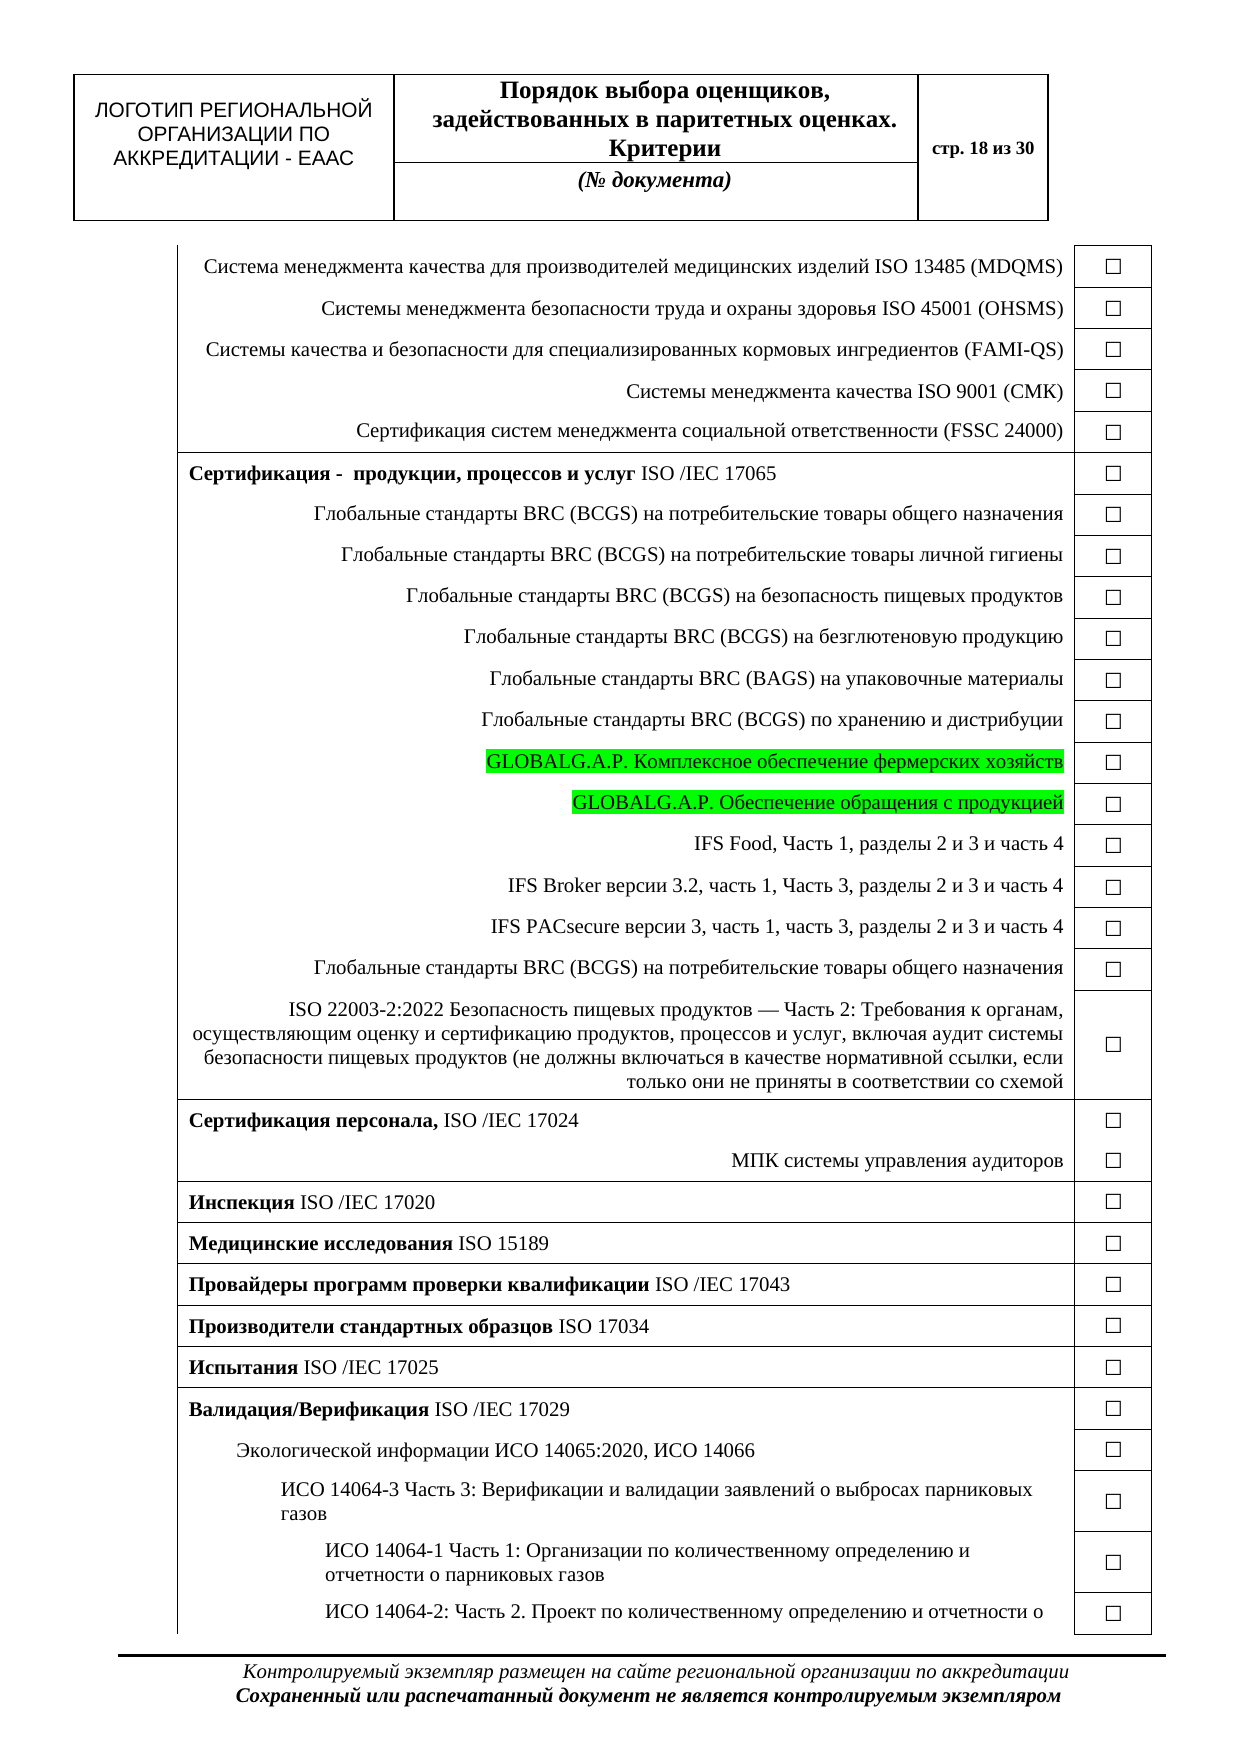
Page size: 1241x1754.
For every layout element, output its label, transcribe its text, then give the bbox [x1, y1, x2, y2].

table_cell Глобальные стандарты BRC (BCGS) на потребительские товары общего назначения [178, 494, 1074, 535]
table_cell Медицинские исследования ISO 15189 [178, 1223, 1074, 1263]
table_cell Глобальные стандарты BRC (BCGS) на потребительские товары личной гигиены [178, 535, 1074, 576]
table_cell ИСО 14064-1 Часть 1: Организации по количественному определению и отчетности о парниковых газов [178, 1531, 1074, 1592]
table_cell Провайдеры программ проверки квалификации ISO /IEC 17043 [178, 1264, 1074, 1304]
table_cell Система менеджмента качества для производителей медицинских изделий ISO 13485 (MDQMS) [178, 245, 1074, 287]
table_cell GLOBALG.A.P. Комплексное обеспечение фермерских хозяйств [178, 742, 1074, 783]
table_cell Глобальные стандарты BRC (BCGS) на безглютеновую продукцию [178, 618, 1074, 659]
table_cell Инспекция ISO /IEC 17020 [178, 1182, 1074, 1222]
table_cell Экологической информации ИСО 14065:2020, ИСО 14066 [178, 1429, 1074, 1470]
table_cell GLOBALG.A.P. Обеспечение обращения с продукцией [178, 783, 1074, 824]
table_cell Производители стандартных образцов ISO 17034 [178, 1306, 1074, 1346]
table_cell Глобальные стандарты BRC (BAGS) на упаковочные материалы [178, 659, 1074, 700]
table_cell IFS Broker версии 3.2, часть 1, Часть 3, разделы 2 и 3 и часть 4 [178, 866, 1074, 907]
table_cell Глобальные стандарты BRC (BCGS) на потребительские товары общего назначения [178, 948, 1074, 990]
table_cell Глобальные стандарты BRC (BCGS) на безопасность пищевых продуктов [178, 576, 1074, 617]
table_cell ISO 22003-2:2022 Безопасность пищевых продуктов — Часть 2: Требования к органам, осуществляющим оценку и сертификацию продуктов, процессов и услуг, включая аудит системы безопасности пищевых продуктов (не должны включаться в качестве нормативной ссылки, если только они не приняты в соответствии со схемой [178, 990, 1074, 1099]
table_cell IFS PACsecure версии 3, часть 1, часть 3, разделы 2 и 3 и часть 4 [178, 907, 1074, 948]
table_cell Системы менеджмента безопасности труда и охраны здоровья ISO 45001 (OHSMS) [178, 287, 1074, 328]
table_cell Сертификация персонала, ISO /IEC 17024 [178, 1100, 1074, 1140]
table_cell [178, 1592, 1074, 1633]
table_cell IFS Food, Часть 1, разделы 2 и 3 и часть 4 [178, 824, 1074, 866]
table_cell Испытания ISO /IEC 17025 [178, 1347, 1074, 1387]
table_cell Валидация/Верификация ISO /IEC 17029 [178, 1388, 1074, 1429]
table_cell Сертификация систем менеджмента социальной ответственности (FSSC 24000) [178, 411, 1074, 452]
table_cell Системы качества и безопасности для специализированных кормовых ингредиентов (FAMI-QS) [178, 328, 1074, 369]
table_cell Системы менеджмента качества ISO 9001 (СМК) [178, 369, 1074, 411]
table_cell Глобальные стандарты BRC (BCGS) по хранению и дистрибуции [178, 700, 1074, 742]
table_cell ИСО 14064-3 Часть 3: Верификации и валидации заявлений о выбросах парниковых газов [178, 1470, 1074, 1531]
table_cell Сертификация - продукции, процессов и услуг ISO /IEC 17065 [178, 453, 1074, 493]
table_cell МПК системы управления аудиторов [178, 1140, 1074, 1181]
